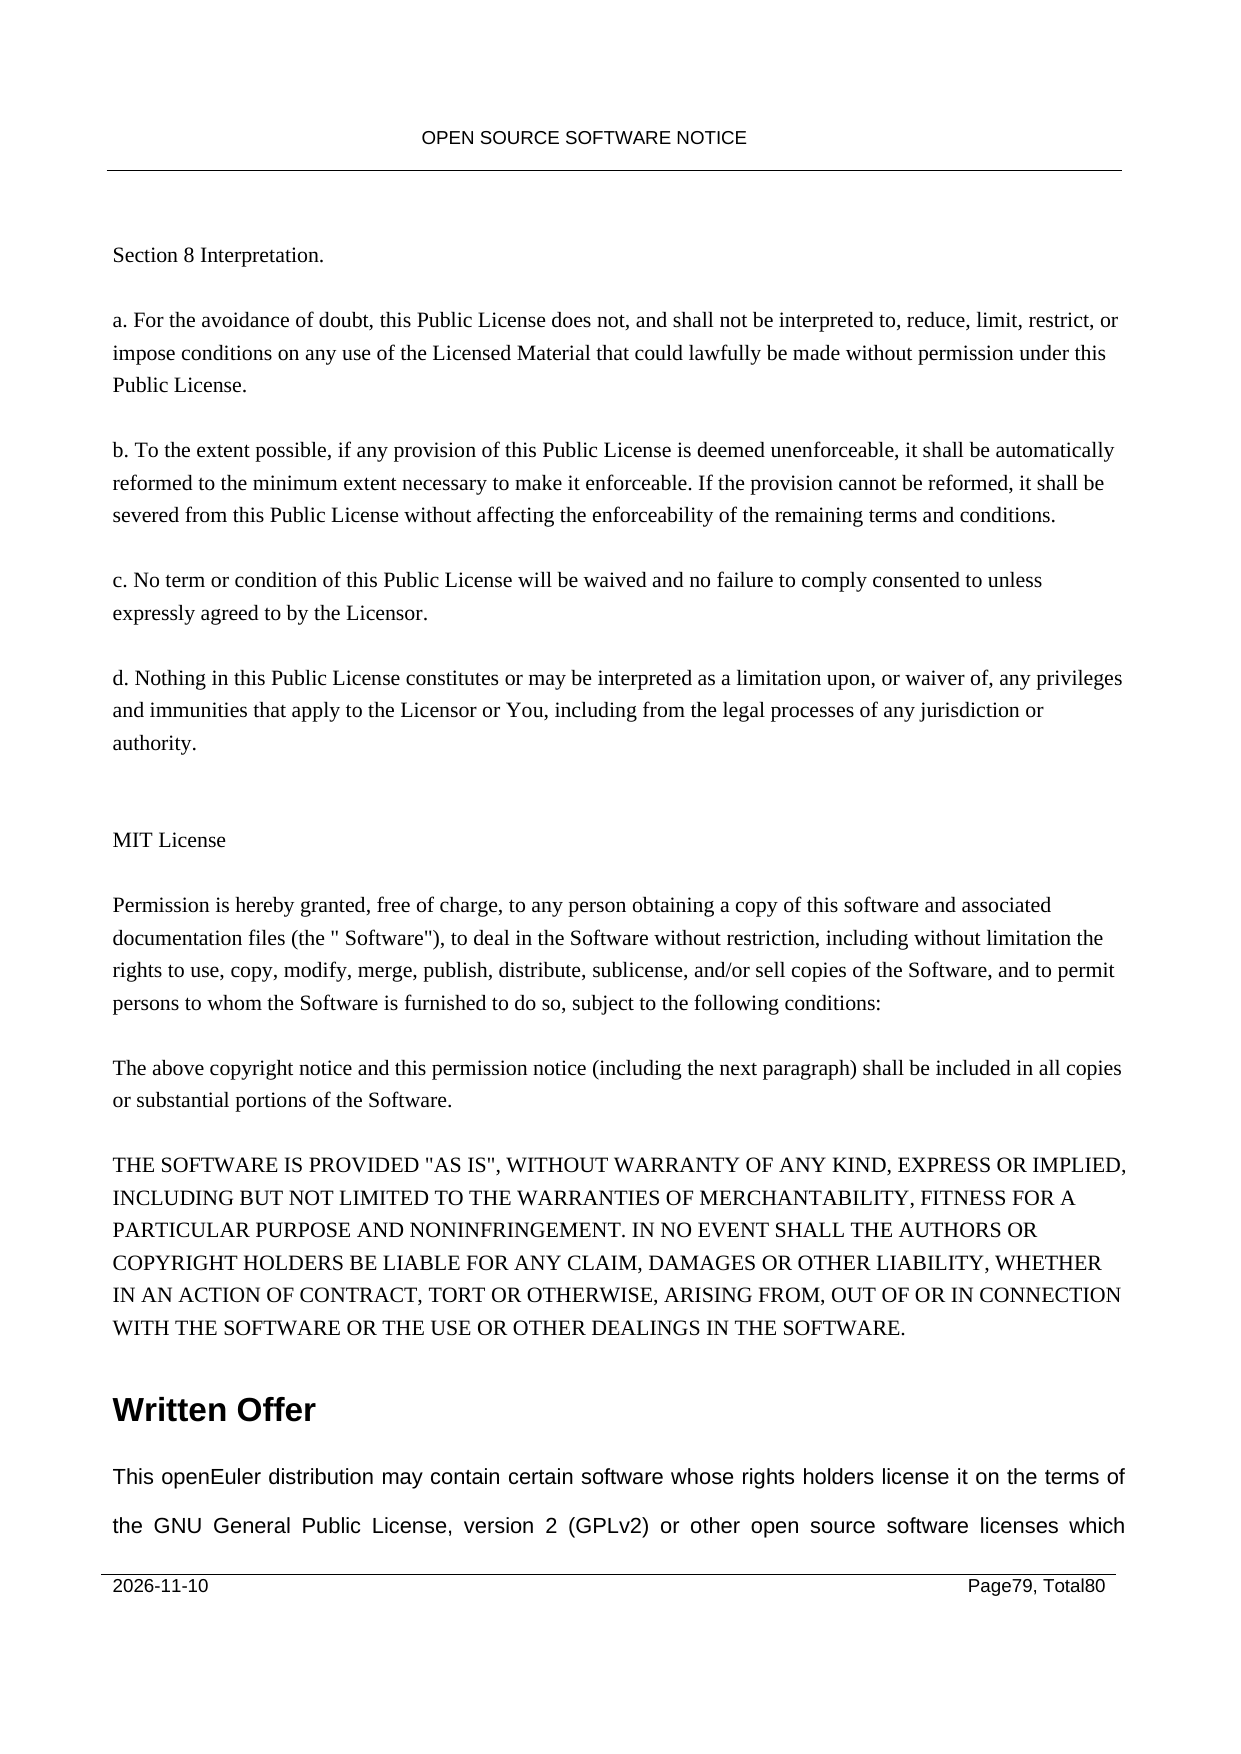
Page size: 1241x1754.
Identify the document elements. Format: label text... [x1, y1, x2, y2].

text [112, 1461, 1128, 1542]
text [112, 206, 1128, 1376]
text Written Offer [112, 1376, 1128, 1441]
